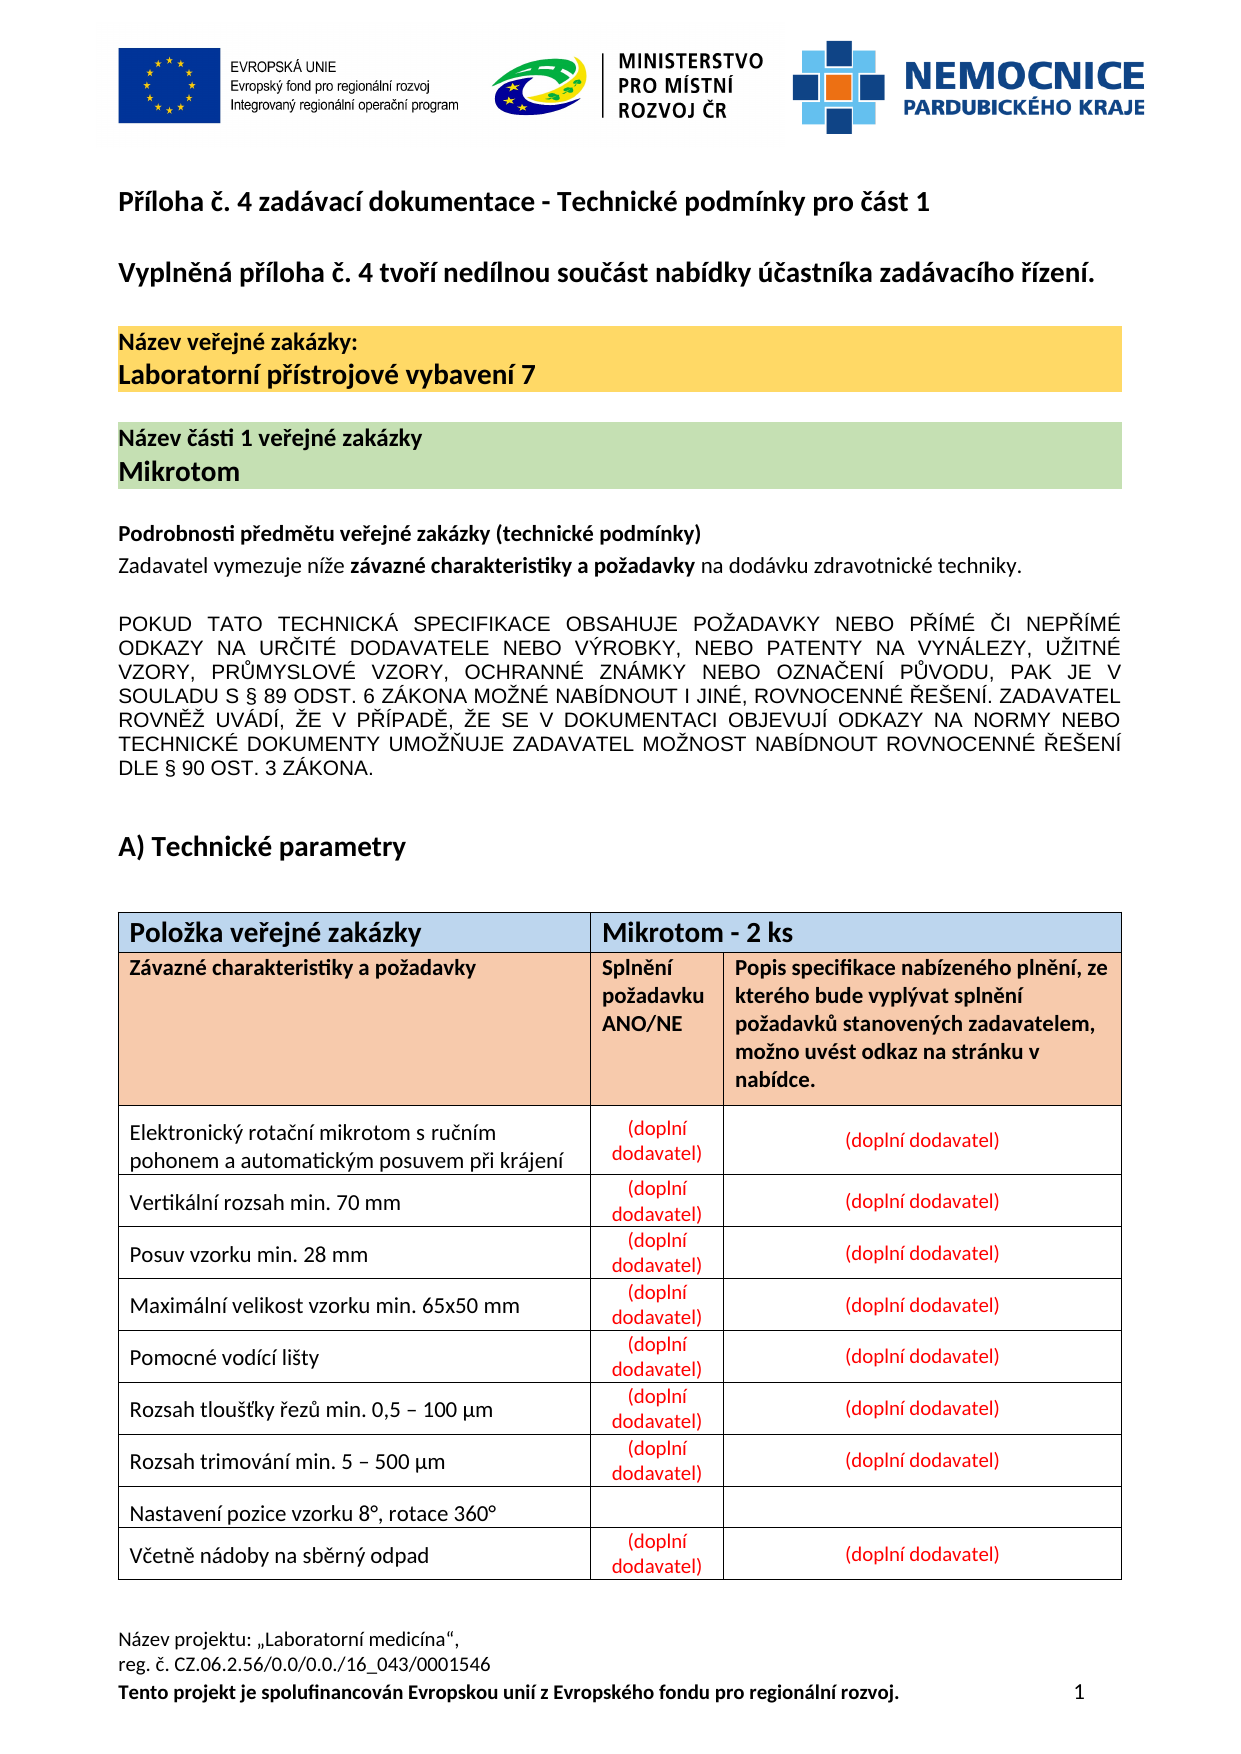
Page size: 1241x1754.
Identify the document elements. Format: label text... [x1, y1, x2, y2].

table_cell Maximální velikost vzorku min. 65x50 mm [119, 1279, 590, 1330]
table_cell (doplní dodavatel) [591, 1435, 723, 1486]
table_cell Elektronický rotační mikrotom s ručním pohonem a automatickým posuvem při krájení [119, 1106, 590, 1174]
text Vyplněná příloha č. 4 tvoří nedílnou součást nabídky účastníka zadávacího řízení. [118, 254, 1122, 290]
table_cell Popis specifikace nabízeného plnění, ze kterého bude vyplývat splnění požadavků stanovených zadavatelem, možno uvést odkaz na stránku v nabídce. [724, 953, 1121, 1105]
table_cell (doplní dodavatel) [591, 1331, 723, 1382]
table_cell (doplní dodavatel) [724, 1106, 1121, 1174]
table_cell (doplní dodavatel) [724, 1227, 1121, 1278]
table_cell Rozsah tloušťky řezů min. 0,5 – 100 µm [119, 1383, 590, 1434]
text Podrobnosti předmětu veřejné zakázky (technické podmínky) [118, 519, 1122, 547]
table_cell (doplní dodavatel) [724, 1383, 1121, 1434]
table_cell (doplní dodavatel) [591, 1279, 723, 1330]
table_header Položka veřejné zakázky [119, 913, 590, 952]
table_cell Nastavení pozice vzorku 8°, rotace 360° [119, 1487, 590, 1527]
subtitle Název části 1 veřejné zakázky [118, 422, 1122, 453]
text Název veřejné zakázky: [118, 326, 1122, 356]
subtitle Mikrotom [118, 453, 1122, 489]
table_cell Vertikální rozsah min. 70 mm [119, 1175, 590, 1226]
table_cell (doplní dodavatel) [724, 1175, 1121, 1226]
table_cell Rozsah trimování min. 5 – 500 µm [119, 1435, 590, 1486]
picture [96, 22, 785, 148]
table_cell (doplní dodavatel) [591, 1227, 723, 1278]
subtitle A) Technické parametry [118, 828, 1122, 864]
table_cell [591, 1487, 723, 1527]
picture [791, 39, 1145, 135]
table_cell Závazné charakteristiky a požadavky [119, 953, 590, 1105]
table_cell Pomocné vodící lišty [119, 1331, 590, 1382]
table_cell Včetně nádoby na sběrný odpad [119, 1528, 590, 1579]
table_cell (doplní dodavatel) [591, 1175, 723, 1226]
text POKUD TATO TECHNICKÁ SPECIFIKACE OBSAHUJE POŽADAVKY NEBO PŘÍMÉ ČI NEPŘÍMÉ ODKAZY NA URČITÉ DODAVATELE NEBO VÝROBKY, NEBO PATENTY NA VYNÁLEZY, UŽITNÉ VZORY, PRŮMYSLOVÉ VZORY, OCHRANNÉ ZNÁMKY NEBO OZNAČENÍ PŮVODU, PAK JE V SOULADU S § 89 ODST. 6 ZÁKONA MOŽNÉ NABÍDNOUT I JINÉ, ROVNOCENNÉ ŘEŠENÍ. ZADAVATEL ROVNĚŽ UVÁDÍ, ŽE V PŘÍPADĚ, ŽE SE V DOKUMENTACI OBJEVUJÍ ODKAZY NA NORMY NEBO TECHNICKÉ DOKUMENTY UMOŽŇUJE ZADAVATEL MOŽNOST NABÍDNOUT ROVNOCENNÉ ŘEŠENÍ DLE § 90 OST. 3 ZÁKONA. [118, 612, 1122, 779]
text Zadavatel vymezuje níže závazné charakteristiky a požadavky na dodávku zdravotnické techniky. [118, 551, 1122, 579]
text Příloha č. 4 zadávací dokumentace - Technické podmínky pro část 1 [118, 183, 1122, 219]
table_cell (doplní dodavatel) [591, 1528, 723, 1579]
table_cell Posuv vzorku min. 28 mm [119, 1227, 590, 1278]
table_cell Splnění požadavku ANO/NE [591, 953, 723, 1105]
table_cell (doplní dodavatel) [724, 1528, 1121, 1579]
table_cell (doplní dodavatel) [724, 1279, 1121, 1330]
table_cell [724, 1487, 1121, 1527]
table_cell (doplní dodavatel) [591, 1106, 723, 1174]
table_header Mikrotom - 2 ks [591, 913, 1121, 952]
table_cell (doplní dodavatel) [591, 1383, 723, 1434]
table_cell (doplní dodavatel) [724, 1435, 1121, 1486]
subtitle Laboratorní přístrojové vybavení 7 [118, 356, 1122, 392]
table_cell (doplní dodavatel) [724, 1331, 1121, 1382]
